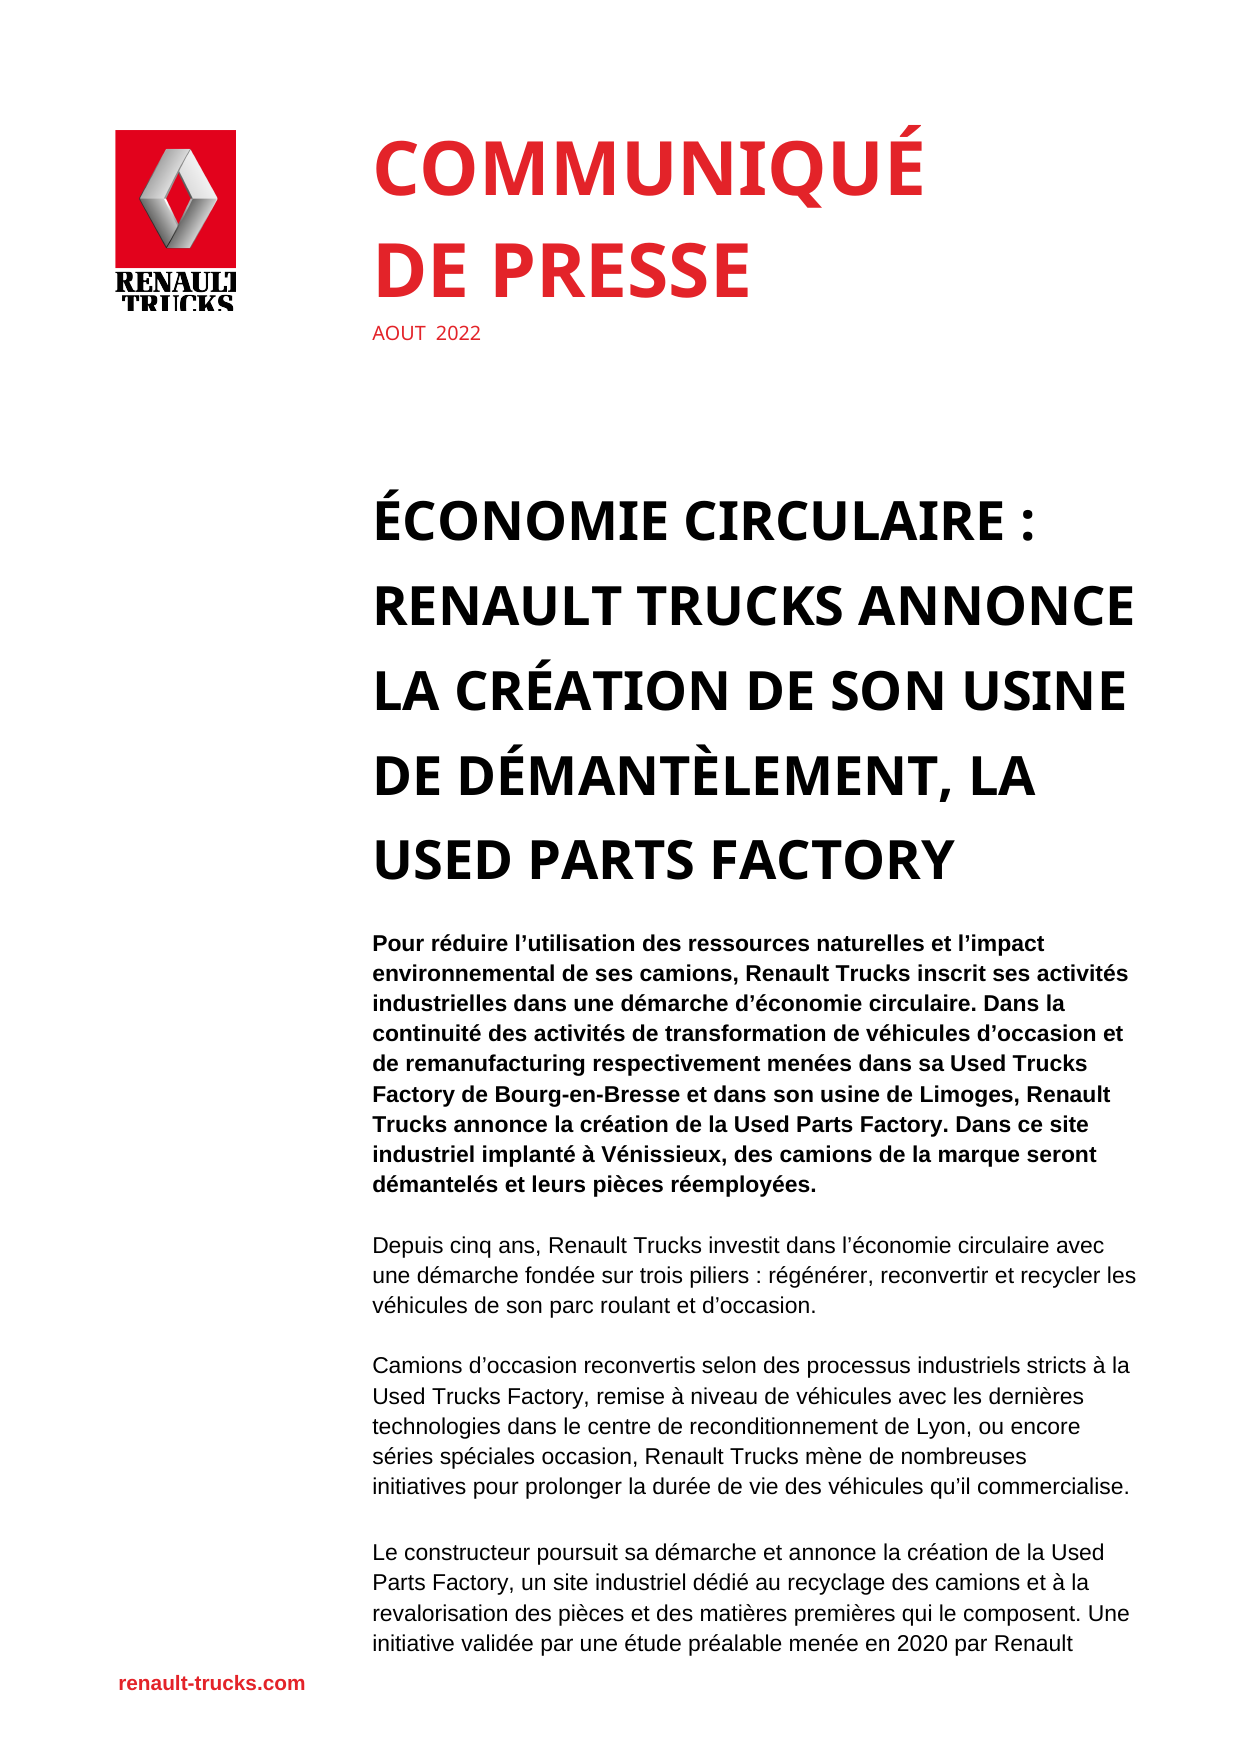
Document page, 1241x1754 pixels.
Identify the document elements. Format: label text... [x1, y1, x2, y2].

text DE PRESSE [372, 217, 1138, 320]
picture [115, 130, 236, 311]
text ÉCONOMIE CIRCULAIRE : RENAULT TRUCKS ANNONCE LA CRÉATION DE SON USINE DE DÉMANTÈLEMENT, LA USED PARTS FACTORY Pour réduire l’utilisation des ressources naturelles et l’impact environnemental de ses camions, Renault Trucks inscrit ses activités industrielles dans une démarche d’économie circulaire. Dans la continuité des activités de transformation de véhicules d’occasion et de remanufacturing respectivement menées dans sa Used Trucks Factory de Bourg-en-Bresse et dans son usine de Limoges, Renault Trucks annonce la création de la Used Parts Factory. Dans ce site industriel implanté à Vénissieux, des camions de la marque seront démantelés et leurs pièces réemployées. Depuis cinq ans, Renault Trucks investit dans l’économie circulaire avec une démarche fondée sur trois piliers : régénérer, reconvertir et recycler les véhicules de son parc roulant et d’occasion. Camions d’occasion reconvertis selon des processus industriels stricts à la Used Trucks Factory, remise à niveau de véhicules avec les dernières technologies dans le centre de reconditionnement de Lyon, ou encore séries spéciales occasion, Renault Trucks mène de nombreuses initiatives pour prolonger la durée de vie des véhicules qu’il commercialise. [372, 483, 1138, 1535]
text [372, 1539, 1138, 1656]
text COMMUNIQUÉ [372, 115, 1138, 217]
text AOUT 2022 [372, 320, 1138, 347]
